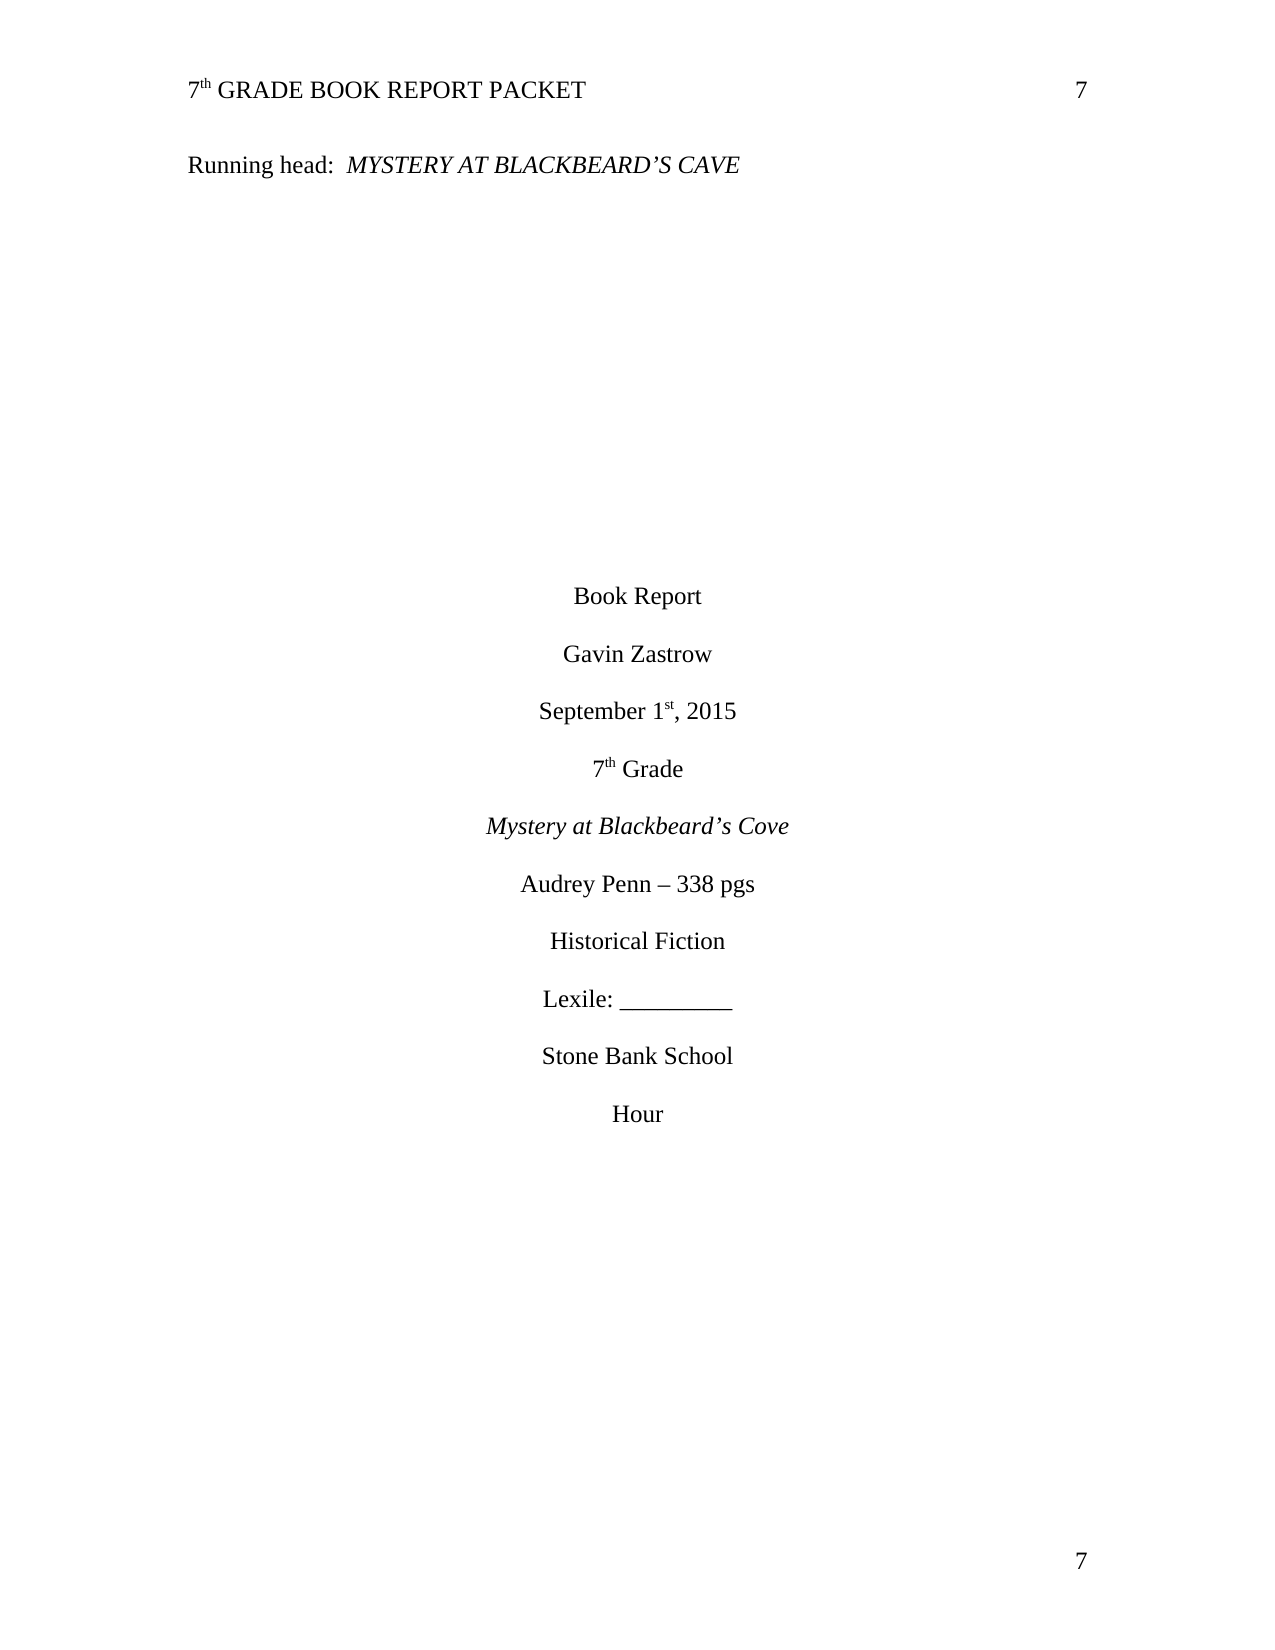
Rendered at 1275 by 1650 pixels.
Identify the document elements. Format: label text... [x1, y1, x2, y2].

text Book Report [187, 581, 1087, 610]
text Gavin Zastrow [187, 639, 1087, 667]
text Lexile: _________ [187, 984, 1087, 1012]
text Audrey Penn – 338 pgs [187, 869, 1087, 897]
text 7th Grade [187, 754, 1087, 782]
text September 1st, 2015 [187, 696, 1087, 725]
text Hour [187, 1099, 1087, 1127]
text Running head: MYSTERY AT BLACKBEARD’S CAVE [187, 150, 1087, 179]
text Mystery at Blackbeard’s Cove [187, 811, 1087, 840]
text Stone Bank School [187, 1041, 1087, 1070]
text Historical Fiction [187, 926, 1087, 955]
